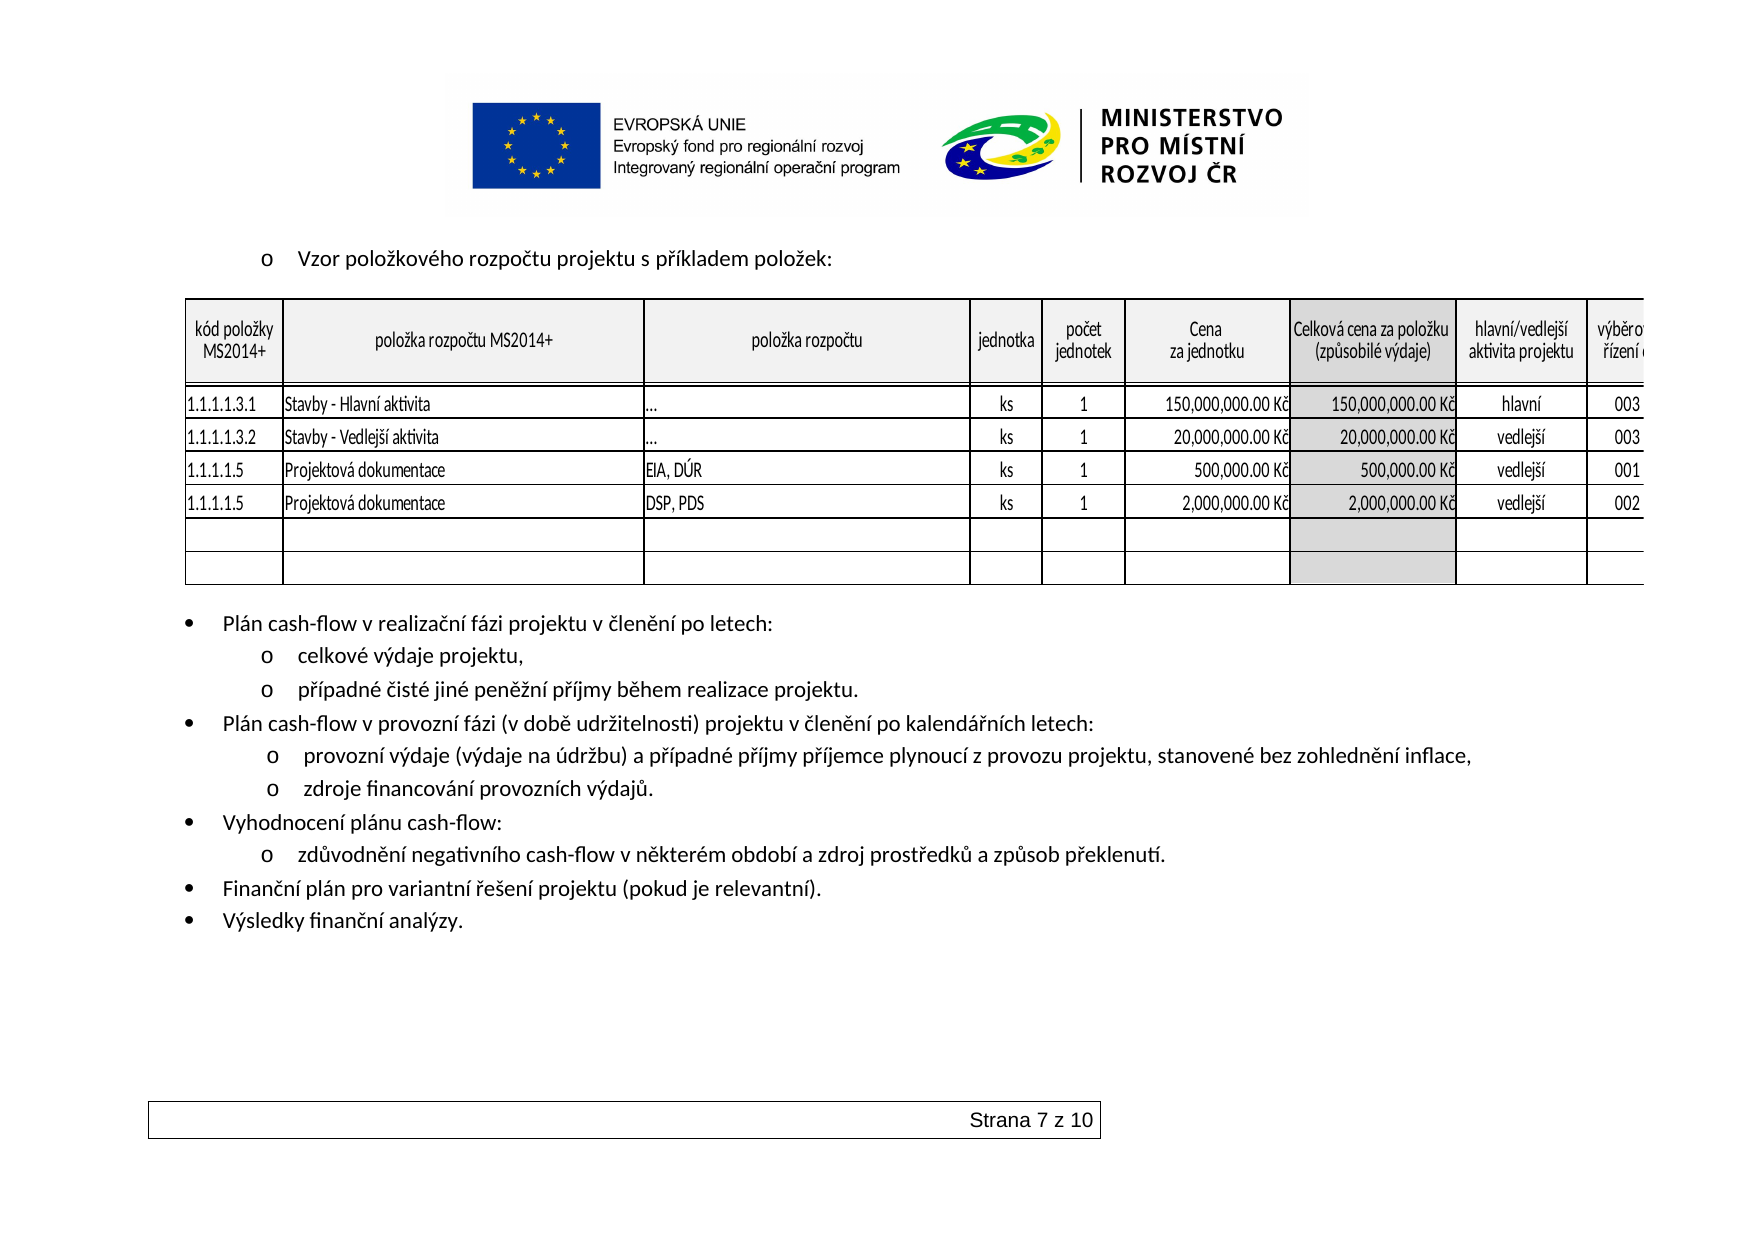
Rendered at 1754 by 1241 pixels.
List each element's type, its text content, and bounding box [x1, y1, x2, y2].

list Plán cash-flow v realizační fázi projektu v členění po letech: [185, 609, 1606, 637]
picture [444, 73, 1310, 217]
list zdůvodnění negativního cash-flow v některém období a zdroj prostředků a způsob překlenutí. [260, 840, 1606, 869]
list celkové výdaje projektu, [260, 642, 1606, 671]
list Výsledky finanční analýzy. [185, 906, 1606, 934]
list provozní výdaje (výdaje na údržbu) a případné příjmy příjemce plynoucí z provozu projektu, stanovené bez zohlednění inflace, [266, 741, 1606, 770]
list případné čisté jiné peněžní příjmy během realizace projektu. [260, 675, 1606, 704]
list Finanční plán pro variantní řešení projektu (pokud je relevantní). [185, 874, 1606, 902]
list Vyhodnocení plánu cash-flow: [185, 808, 1606, 836]
list Vzor položkového rozpočtu projektu s příkladem položek: [260, 244, 1606, 274]
list Plán cash-flow v provozní fázi (v době udržitelnosti) projektu v členění po kalendářních letech: [185, 709, 1606, 737]
list zdroje financování provozních výdajů. [266, 774, 1606, 803]
